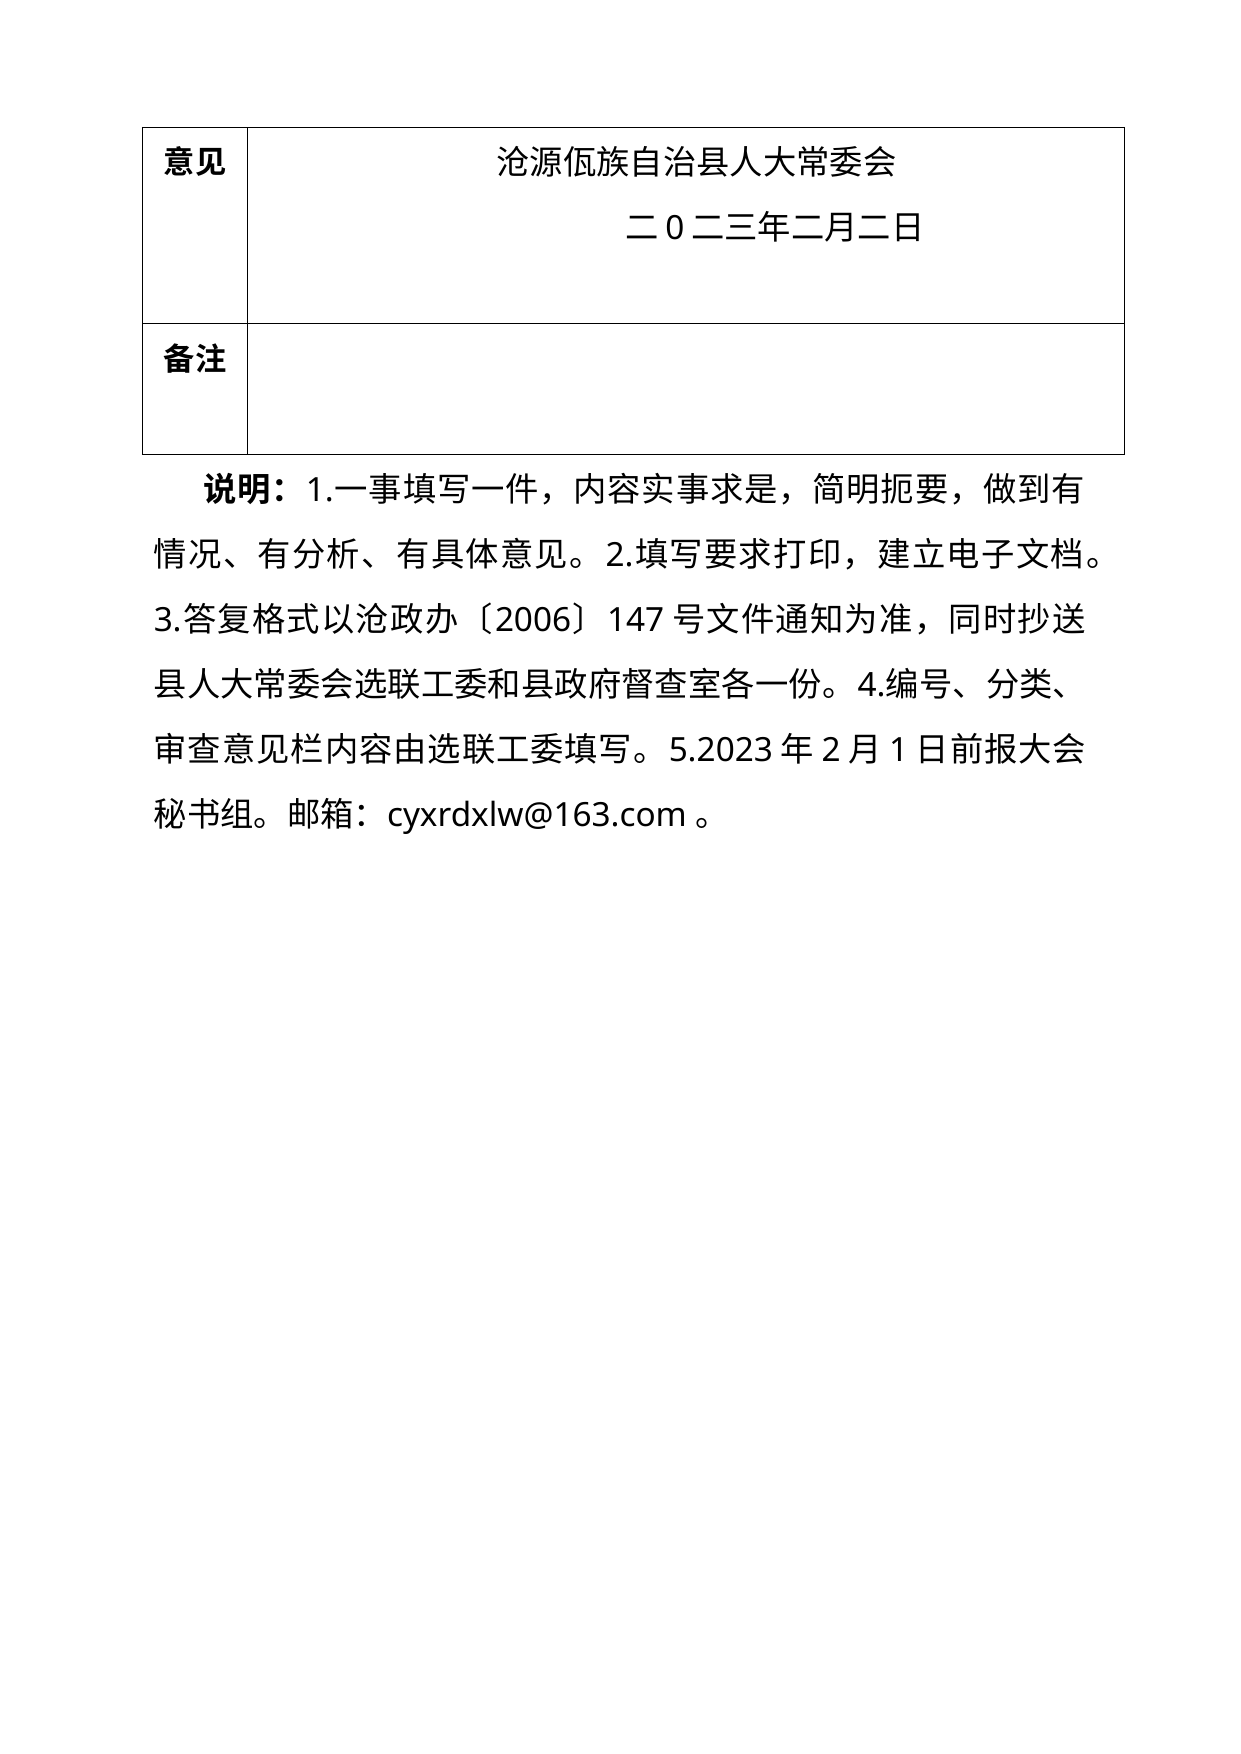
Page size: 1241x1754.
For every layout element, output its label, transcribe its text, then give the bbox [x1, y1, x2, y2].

table_cell 交办意见 [143, 128, 247, 323]
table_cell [248, 128, 1124, 323]
table_cell 备注 [143, 324, 247, 454]
table_cell [248, 324, 1124, 454]
text 说明：1.一事填写一件，内容实事求是，简明扼要，做到有情况、有分析、有具体意见。2.填写要求打印，建立电子文档。3.答复格式以沧政办〔2006〕147号文件通知为准，同时抄送县人大常委会选联工委和县政府督查室各一份。4.编号、分类、审查意见栏内容由选联工委填写。5.2023年2月1日前报大会秘书组。邮箱：cyxrdxlw@163.com 。 [153, 455, 1087, 845]
